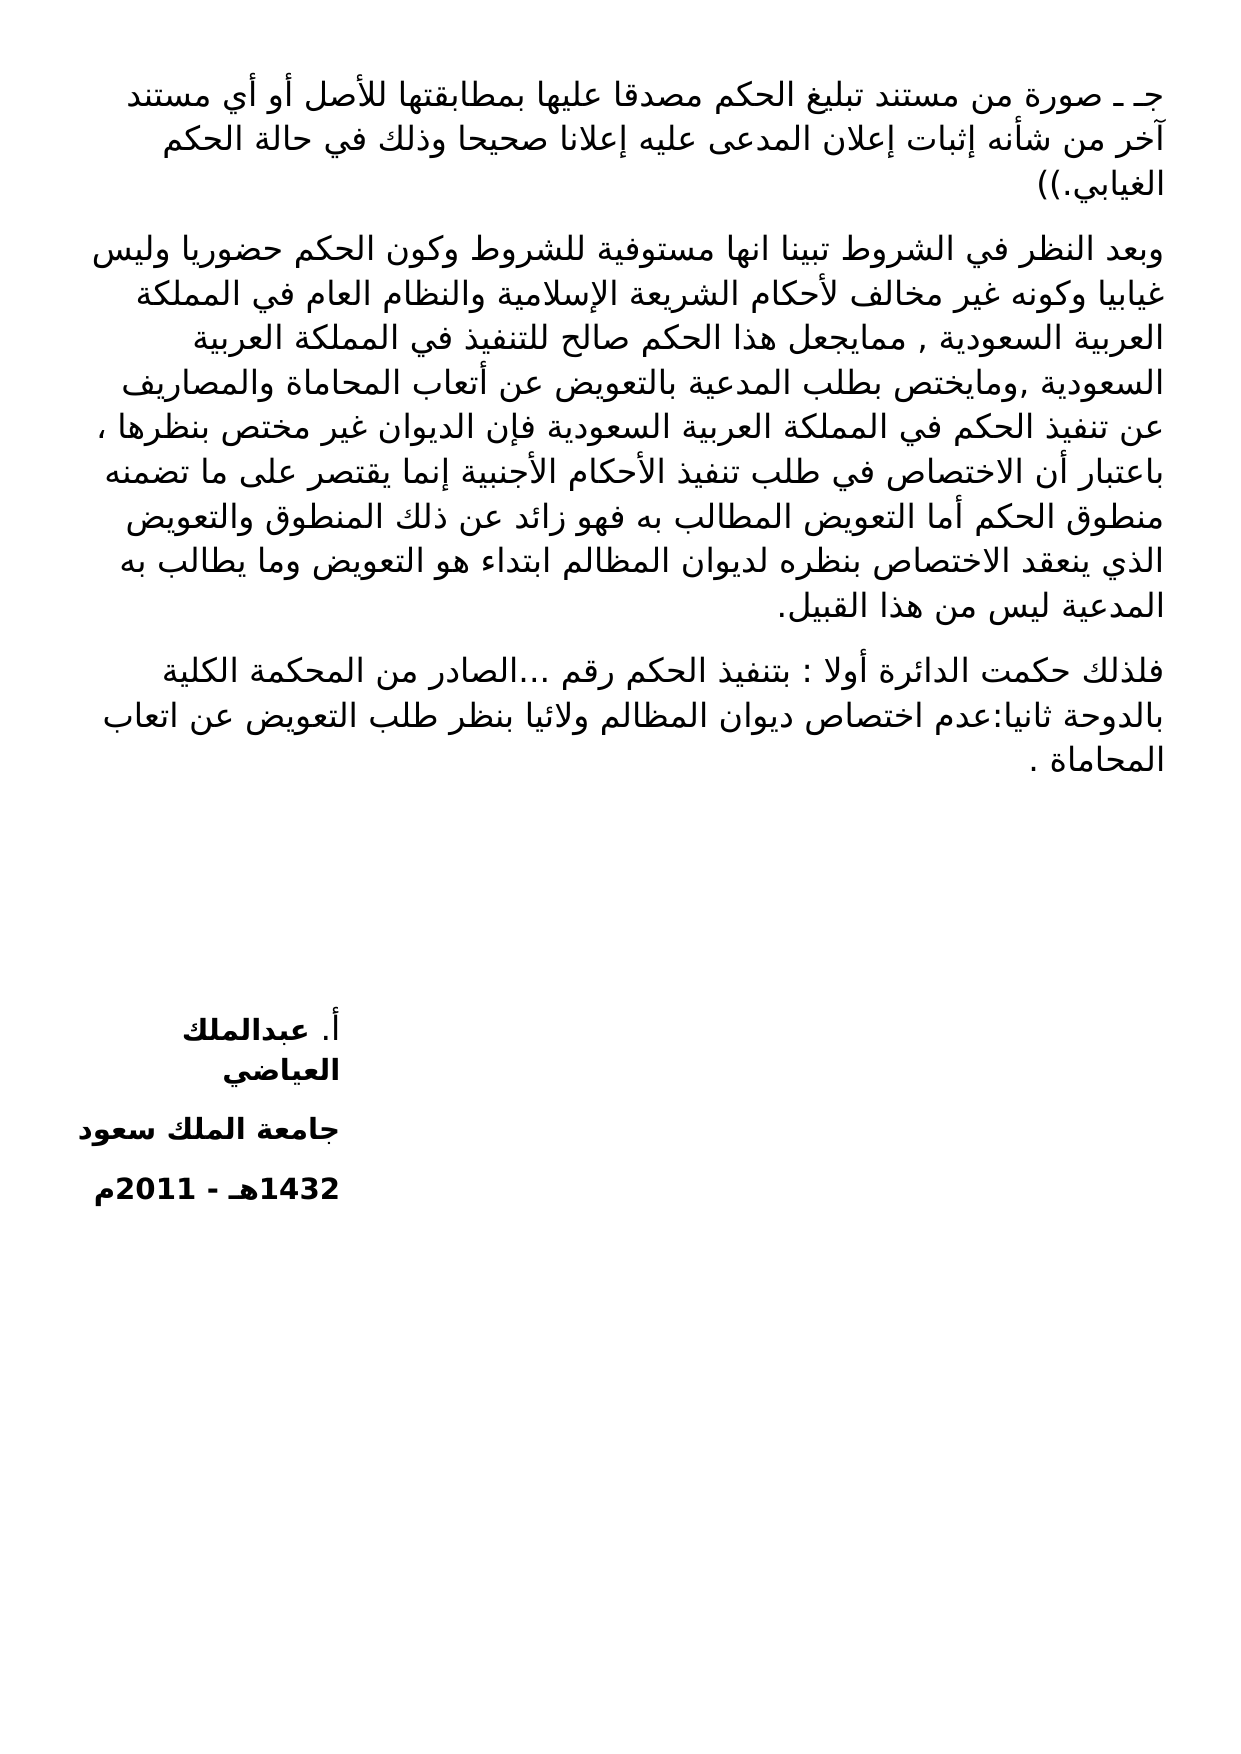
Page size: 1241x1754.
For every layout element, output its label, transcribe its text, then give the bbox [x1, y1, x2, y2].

text فلذلك حكمت الدائرة أولا : بتنفيذ الحكم رقم ...الصادر من المحكمة الكلية بالدوحة ثانيا:عدم اختصاص ديوان المظالم ولائيا بنظر طلب التعويض عن اتعاب المحاماة . [75, 652, 1165, 780]
text 1432هـ - 2011م [75, 1172, 415, 1206]
text أ. عبدالملك العياضي [75, 1009, 340, 1087]
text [75, 75, 1165, 203]
text وبعد النظر في الشروط تبينا انها مستوفية للشروط وكون الحكم حضوريا وليس غيابيا وكونه غير مخالف لأحكام الشريعة الإسلامية والنظام العام في المملكة العربية السعودية , ممايجعل هذا الحكم صالح للتنفيذ في المملكة العربية السعودية ,ومايختص بطلب المدعية بالتعويض عن أتعاب المحاماة والمصاريف عن تنفيذ الحكم في المملكة العربية السعودية فإن الديوان غير مختص بنظرها ، باعتبار أن الاختصاص في طلب تنفيذ الأحكام الأجنبية إنما يقتصر على ما تضمنه منطوق الحكم أما التعويض المطالب به فهو زائد عن ذلك المنطوق والتعويض الذي ينعقد الاختصاص بنظره لديوان المظالم ابتداء هو التعويض وما يطالب به المدعية ليس من هذا القبيل. [75, 229, 1165, 625]
text جامعة الملك سعود [75, 1113, 415, 1147]
